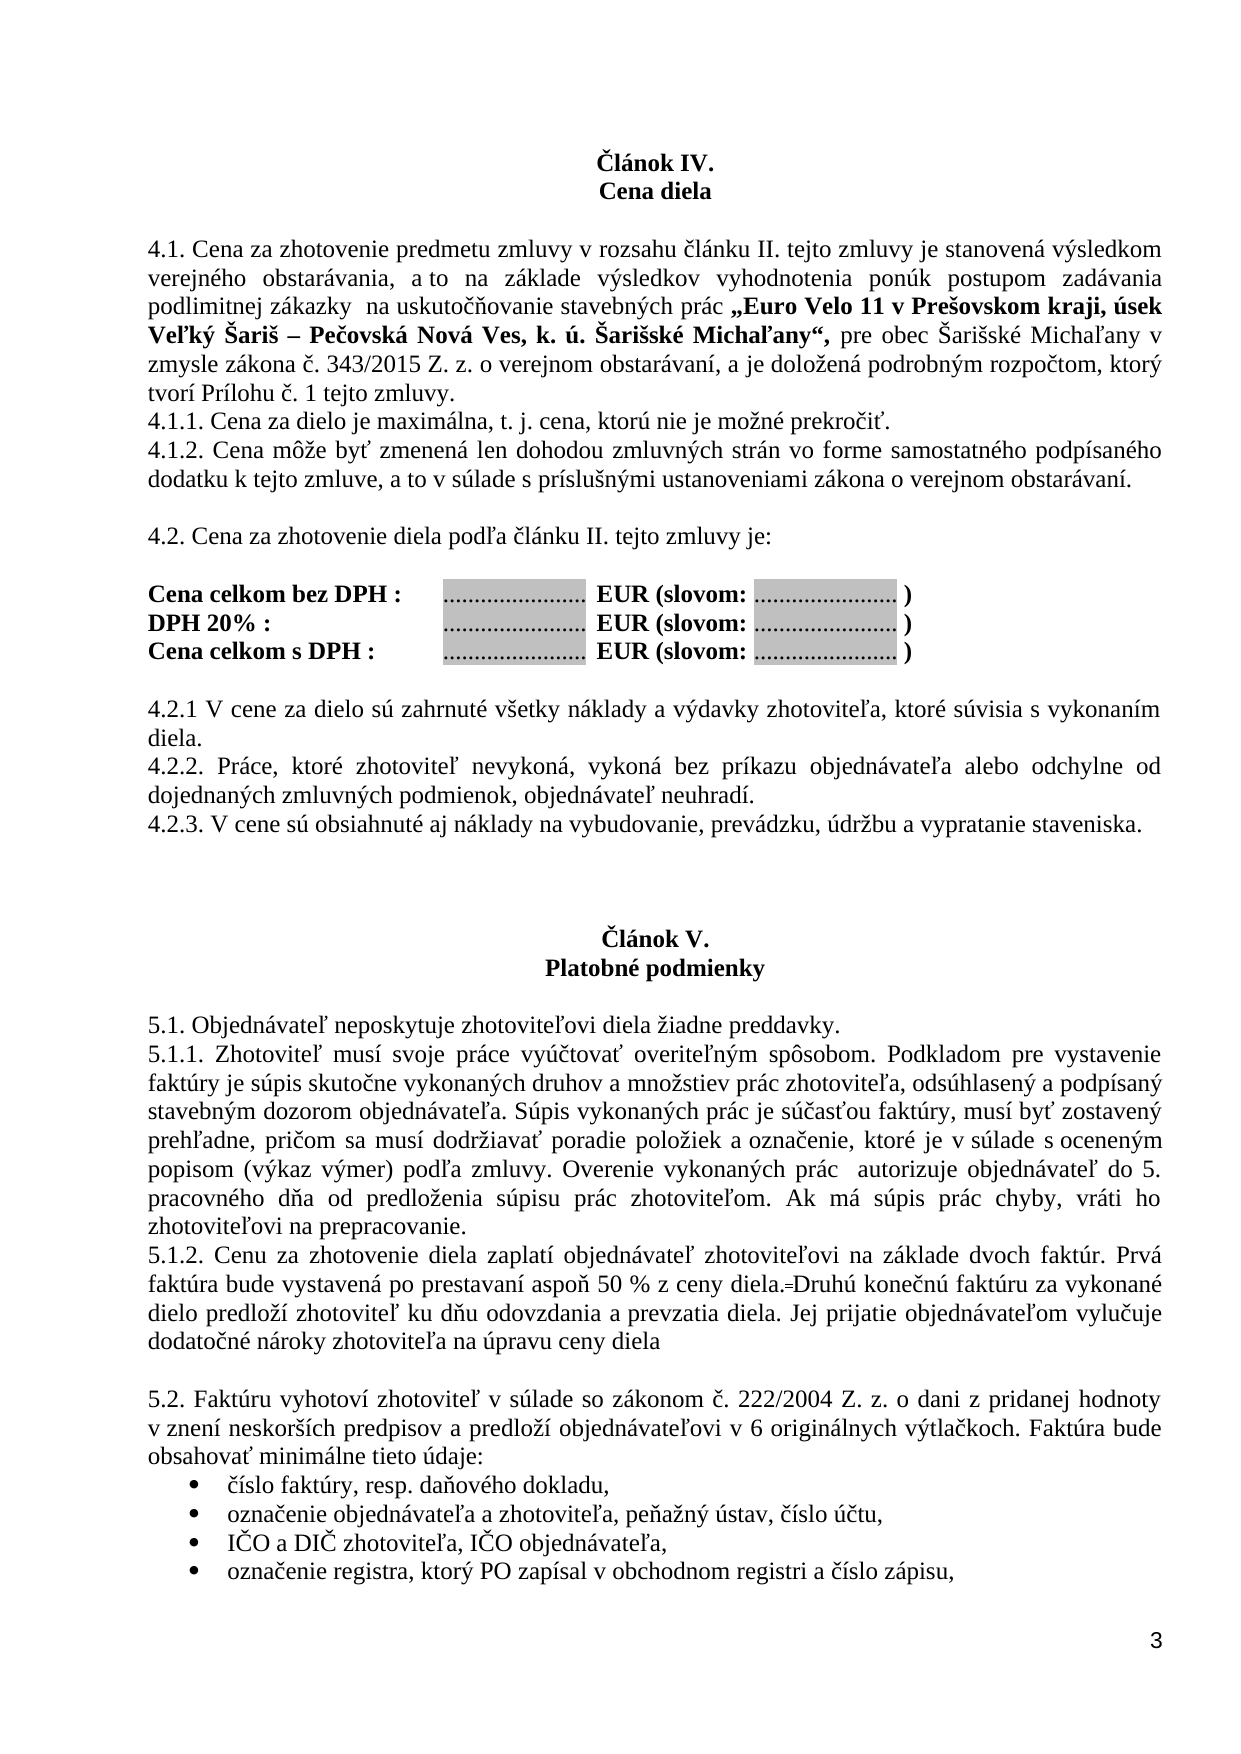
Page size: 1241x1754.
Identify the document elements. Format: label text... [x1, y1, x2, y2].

text 5.2. Faktúru vyhotoví zhotoviteľ v súlade so zákonom č. 222/2004 Z. z. o dani z pridanej hodnoty v znení neskorších predpisov a predloží objednávateľovi v 6 originálnych výtlačkoch. Faktúra bude obsahovať minimálne tieto údaje: [148, 1384, 1162, 1470]
text 4.2.1 V cene za dielo sú zahrnuté všetky náklady a výdavky zhotoviteľa, ktoré súvisia s vykonaním diela. [148, 694, 1162, 751]
text 4.1.2. Cena môže byť zmenená len dohodou zmluvných strán vo forme samostatného podpísaného dodatku k tejto zmluve, a to v súlade s príslušnými ustanoveniami zákona o verejnom obstarávaní. [148, 435, 1162, 493]
text 4.2.2. Práce, ktoré zhotoviteľ nevykoná, vykoná bez príkazu objednávateľa alebo odchylne od dojednaných zmluvných podmienok, objednávateľ neuhradí. [148, 751, 1162, 809]
text Platobné podmienky [148, 953, 1162, 981]
text 4.2. Cena za zhotovenie diela podľa článku II. tejto zmluvy je: [148, 521, 1162, 550]
text Článok V. [148, 924, 1162, 953]
text 4.1.1. Cena za dielo je maximálna, t. j. cena, ktorú nie je možné prekročiť. [148, 406, 1162, 435]
text DPH 20% : ....................... EUR (slovom: ....................... ) [897, 608, 1162, 636]
text 5.1. Objednávateľ neposkytuje zhotoviteľovi diela žiadne preddavky. [148, 1010, 1162, 1039]
text Cena celkom s DPH : ....................... EUR (slovom: ....................... ) [148, 636, 443, 665]
list číslo faktúry, resp. daňového dokladu, [189, 1470, 1162, 1499]
text DPH 20% : ....................... EUR (slovom: ....................... ) [586, 608, 754, 636]
text 5.1.2. Cenu za zhotovenie diela zaplatí objednávateľ zhotoviteľovi na základe dvoch faktúr. Prvá faktúra bude vystavená po prestavaní aspoň 50 % z ceny diela. Druhú konečnú faktúru za vykonané dielo predloží zhotoviteľ ku dňu odovzdania a prevzatia diela. Jej prijatie objednávateľom vylučuje dodatočné nároky zhotoviteľa na úpravu ceny diela [148, 1240, 1162, 1355]
text Článok IV. [148, 148, 1162, 176]
text Cena diela [148, 176, 1162, 205]
text 5.1.1. Zhotoviteľ musí svoje práce vyúčtovať overiteľným spôsobom. Podkladom pre vystavenie faktúry je súpis skutočne vykonaných druhov a množstiev prác zhotoviteľa, odsúhlasený a podpísaný stavebným dozorom objednávateľa. Súpis vykonaných prác je súčasťou faktúry, musí byť zostavený prehľadne, pričom sa musí dodržiavať poradie položiek a označenie, ktoré je v súlade s oceneným popisom (výkaz výmer) podľa zmluvy. Overenie vykonaných prác autorizuje objednávateľ do 5. pracovného dňa od predloženia súpisu prác zhotoviteľom. Ak má súpis prác chyby, vráti ho zhotoviteľovi na prepracovanie. [148, 1039, 1162, 1240]
text Cena celkom bez DPH : ....................... EUR (slovom: ....................... ) [897, 579, 1162, 608]
text Cena celkom s DPH : ....................... EUR (slovom: ....................... ) [897, 636, 1162, 665]
text DPH 20% : ....................... EUR (slovom: ....................... ) [148, 608, 443, 636]
text 4.1. Cena za zhotovenie predmetu zmluvy v rozsahu článku II. tejto zmluvy je stanovená výsledkom verejného obstarávania, a to na základe výsledkov vyhodnotenia ponúk postupom zadávania podlimitnej zákazky na uskutočňovanie stavebných prác „Euro Velo 11 v Prešovskom kraji, úsek Veľký Šariš – Pečovská Nová Ves, k. ú. Šarišské Michaľany“, pre obec Šarišské Michaľany v zmysle zákona č. 343/2015 Z. z. o verejnom obstarávaní, a je doložená podrobným rozpočtom, ktorý tvorí Prílohu č. 1 tejto zmluvy. [148, 234, 1162, 406]
list označenie objednávateľa a zhotoviteľa, peňažný ústav, číslo účtu, [189, 1499, 1162, 1528]
text 4.2.3. V cene sú obsiahnuté aj náklady na vybudovanie, prevádzku, údržbu a vypratanie staveniska. [148, 809, 1162, 838]
text Cena celkom bez DPH : ....................... EUR (slovom: ....................... ) [148, 579, 443, 608]
list IČO a DIČ zhotoviteľa, IČO objednávateľa, [189, 1528, 1162, 1556]
list označenie registra, ktorý PO zapísal v obchodnom registri a číslo zápisu, [189, 1556, 1162, 1585]
